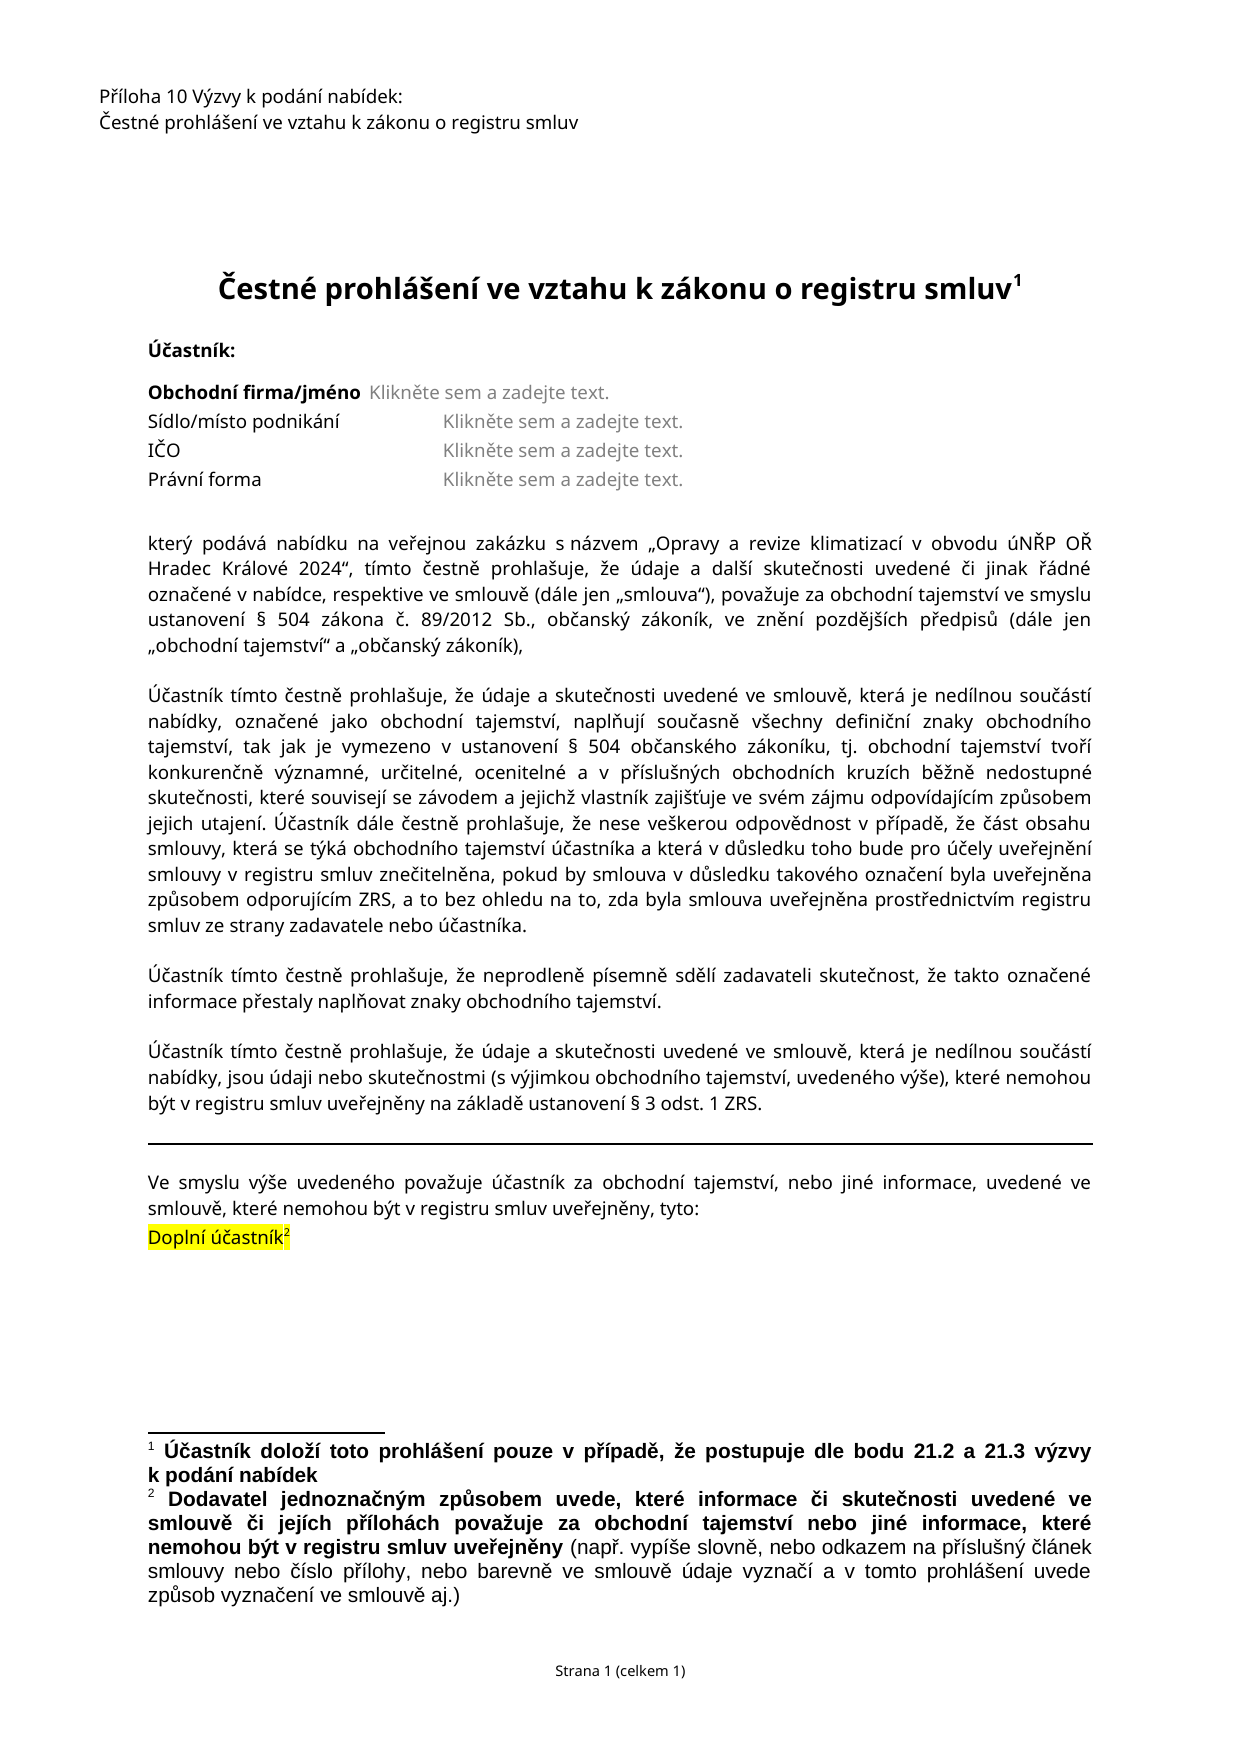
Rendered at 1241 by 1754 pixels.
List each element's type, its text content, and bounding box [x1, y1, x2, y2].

text Právní forma [148, 463, 1093, 492]
text Doplní účastník [148, 1221, 1092, 1250]
text Ve smyslu výše uvedeného považuje účastník za obchodní tajemství, nebo jiné informace, uvedené ve smlouvě, které nemohou být v registru smluv uveřejněny, tyto: [148, 1169, 1092, 1221]
text Účastník: [148, 333, 1093, 364]
text Účastník tímto čestně prohlašuje, že údaje a skutečnosti uvedené ve smlouvě, která je nedílnou součástí nabídky, jsou údaji nebo skutečnostmi (s výjimkou obchodního tajemství, uvedeného výše), které nemohou být v registru smluv uveřejněny na základě ustanovení § 3 odst. 1 ZRS. [148, 1039, 1093, 1115]
title Čestné prohlášení ve vztahu k zákonu o registru smluv [148, 268, 1093, 308]
text který podává nabídku na veřejnou zakázku s názvem „Opravy a revize klimatizací v obvodu úNŘP OŘ Hradec Králové 2024“, tímto čestně prohlašuje, že údaje a další skutečnosti uvedené či jinak řádné označené v nabídce, respektive ve smlouvě (dále jen „smlouva“), považuje za obchodní tajemství ve smyslu ustanovení § 504 zákona č. 89/2012 Sb., občanský zákoník, ve znění pozdějších předpisů (dále jen „obchodní tajemství“ a „občanský zákoník), [148, 530, 1093, 658]
text Účastník tímto čestně prohlašuje, že údaje a skutečnosti uvedené ve smlouvě, která je nedílnou součástí nabídky, označené jako obchodní tajemství, naplňují současně všechny definiční znaky obchodního tajemství, tak jak je vymezeno v ustanovení § 504 občanského zákoníku, tj. obchodní tajemství tvoří konkurenčně významné, určitelné, ocenitelné a v příslušných obchodních kruzích běžně nedostupné skutečnosti, které souvisejí se závodem a jejichž vlastník zajišťuje ve svém zájmu odpovídajícím způsobem jejich utajení. Účastník dále čestně prohlašuje, že nese veškerou odpovědnost v případě, že část obsahu smlouvy, která se týká obchodního tajemství účastníka a která v důsledku toho bude pro účely uveřejnění smlouvy v registru smluv znečitelněna, pokud by smlouva v důsledku takového označení byla uveřejněna způsobem odporujícím ZRS, a to bez ohledu na to, zda byla smlouva uveřejněna prostřednictvím registru smluv ze strany zadavatele nebo účastníka. [148, 683, 1093, 938]
text Sídlo/místo podnikání [148, 405, 1093, 434]
text IČO [148, 434, 1093, 463]
text Účastník tímto čestně prohlašuje, že neprodleně písemně sdělí zadavateli skutečnost, že takto označené informace přestaly naplňovat znaky obchodního tajemství. [148, 963, 1093, 1014]
text Obchodní firma/jméno [148, 376, 1093, 405]
